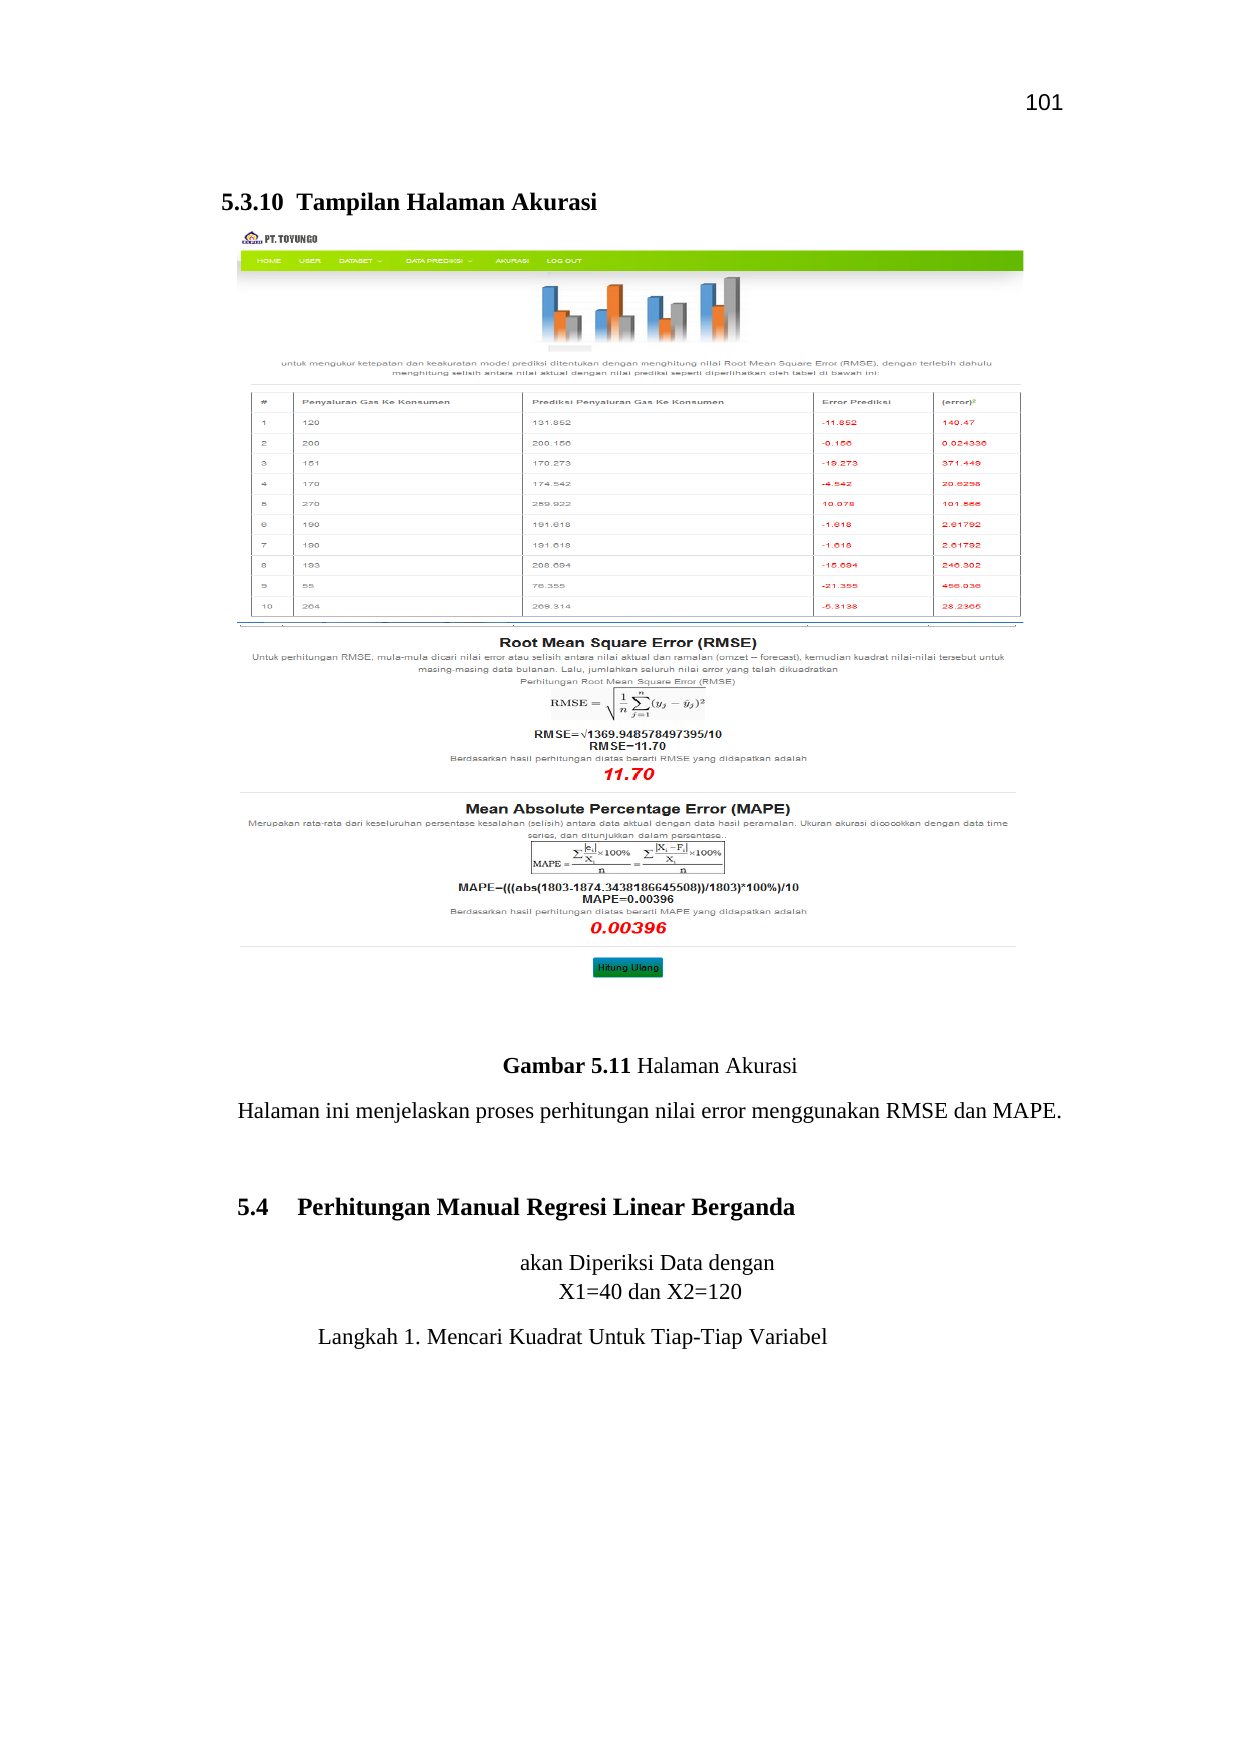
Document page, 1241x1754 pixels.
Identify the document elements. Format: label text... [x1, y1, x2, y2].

text Gambar 5.11 Halaman Akurasi [237, 1052, 1063, 1079]
text akan Diperiksi Data dengan X1=40 dan X2=120 [237, 1249, 1063, 1304]
text Langkah 1. Mencari Kuadrat Untuk Tiap-Tiap Variabel [237, 1323, 1063, 1349]
subtitle Perhitungan Manual Regresi Linear Berganda [237, 1192, 1063, 1221]
picture [237, 625, 1024, 981]
text Halaman ini menjelaskan proses perhitungan nilai error menggunakan RMSE dan MAPE. [237, 1098, 1063, 1124]
picture [237, 230, 1024, 623]
subtitle Tampilan Halaman Akurasi [221, 187, 1063, 216]
